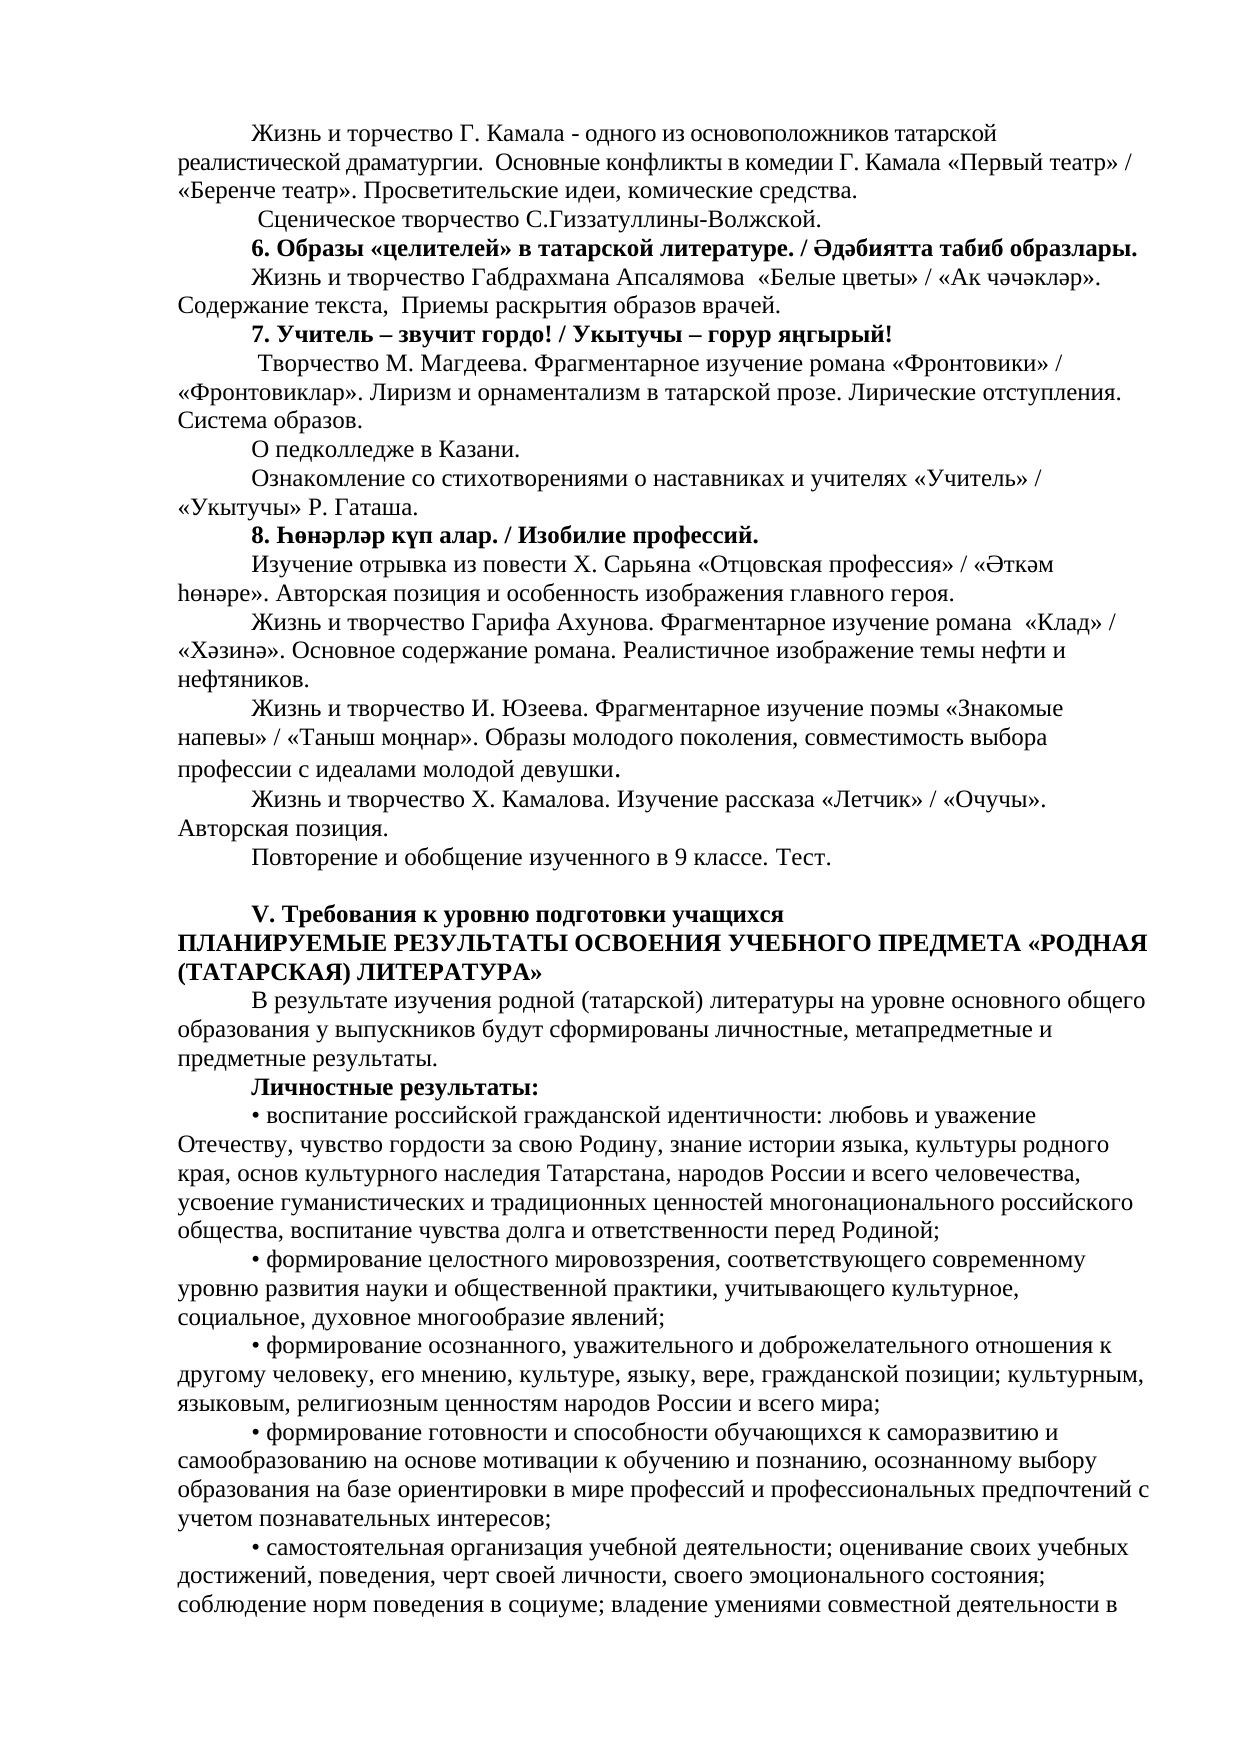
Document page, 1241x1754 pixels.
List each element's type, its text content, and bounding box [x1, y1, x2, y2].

text Творчество М. Магдеева. Фрагментарное изучение романа «Фронтовики» / «Фронтовиклар». Лиризм и орнаментализм в татарской прозе. Лирические отступления. Система образов. [177, 348, 1152, 434]
text • формирование готовности и способности обучающихся к саморазвитию и самообразованию на основе мотивации к обучению и познанию, осознанному выбору образования на базе ориентировки в мире профессий и профессиональных предпочтений с учетом познавательных интересов; [177, 1417, 1152, 1532]
text О педколледже в Казани. [177, 434, 1152, 463]
text V. Требования к уровню подготовки учащихся [177, 899, 1152, 928]
text Изучение отрывка из повести Х. Сарьяна «Отцовская профессия» / «Әткәм һөнәре». Авторская позиция и особенность изображения главного героя. [177, 549, 1152, 607]
text 8. Һөнәрләр күп алар. / Изобилие профессий. [177, 521, 1152, 549]
text ПЛАНИРУЕМЫЕ РЕЗУЛЬТАТЫ ОСВОЕНИЯ УЧЕБНОГО ПРЕДМЕТА «РОДНАЯ (ТАТАРСКАЯ) ЛИТЕРАТУРА» [177, 928, 1152, 985]
text Жизнь и творчество И. Юзеева. Фрагментарное изучение поэмы «Знакомые напевы» / «Таныш моңнар». Образы молодого поколения, совместимость выбора профессии с идеалами молодой девушки. [177, 693, 1152, 784]
text Личностные результаты: [177, 1072, 1152, 1100]
text Сценическое творчество С.Гиззатуллины-Волжской. [177, 204, 1152, 233]
text Жизнь и торчество Г. Камала - одного из основоположников татарской реалистической драматургии. Основные конфликты в комедии Г. Камала «Первый театр» / «Беренче театр». Просветительские идеи, комические средства. [177, 118, 1152, 204]
text В результате изучения родной (татарской) литературы на уровне основного общего образования у выпускников будут сформированы личностные, метапредметные и предметные результаты. [177, 985, 1152, 1072]
text 6. Образы «целителей» в татарской литературе. / Әдәбиятта табиб образлары. [177, 233, 1152, 262]
text Жизнь и творчество Габдрахмана Апсалямова «Белые цветы» / «Ак чәчәкләр». Содержание текста, Приемы раскрытия образов врачей. [177, 262, 1152, 319]
text 7. Учитель – звучит гордо! / Укытучы – горур яңгырый! [177, 319, 1152, 348]
text Жизнь и творчество Х. Камалова. Изучение рассказа «Летчик» / «Очучы». Авторская позиция. [177, 784, 1152, 842]
text • формирование осознанного, уважительного и доброжелательного отношения к другому человеку, его мнению, культуре, языку, вере, гражданской позиции; культурным, языковым, религиозным ценностям народов России и всего мира; [177, 1330, 1152, 1417]
text Повторение и обобщение изученного в 9 классе. Тест. [177, 842, 1152, 870]
text • формирование целостного мировоззрения, соответствующего современному уровню развития науки и общественной практики, учитывающего культурное, социальное, духовное многообразие явлений; [177, 1244, 1152, 1330]
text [177, 1532, 1152, 1618]
text • воспитание российской гражданской идентичности: любовь и уважение Отечеству, чувство гордости за свою Родину, знание истории языка, культуры родного края, основ культурного наследия Татарстана, народов России и всего человечества, усвоение гуманистических и традиционных ценностей многонационального российского общества, воспитание чувства долга и ответственности перед Родиной; [177, 1100, 1152, 1244]
text Ознакомление со стихотворениями о наставниках и учителях «Учитель» / «Укытучы» Р. Гаташа. [177, 463, 1152, 521]
text Жизнь и творчество Гарифа Ахунова. Фрагментарное изучение романа «Клад» / «Хәзинә». Основное содержание романа. Реалистичное изображение темы нефти и нефтяников. [177, 607, 1152, 693]
